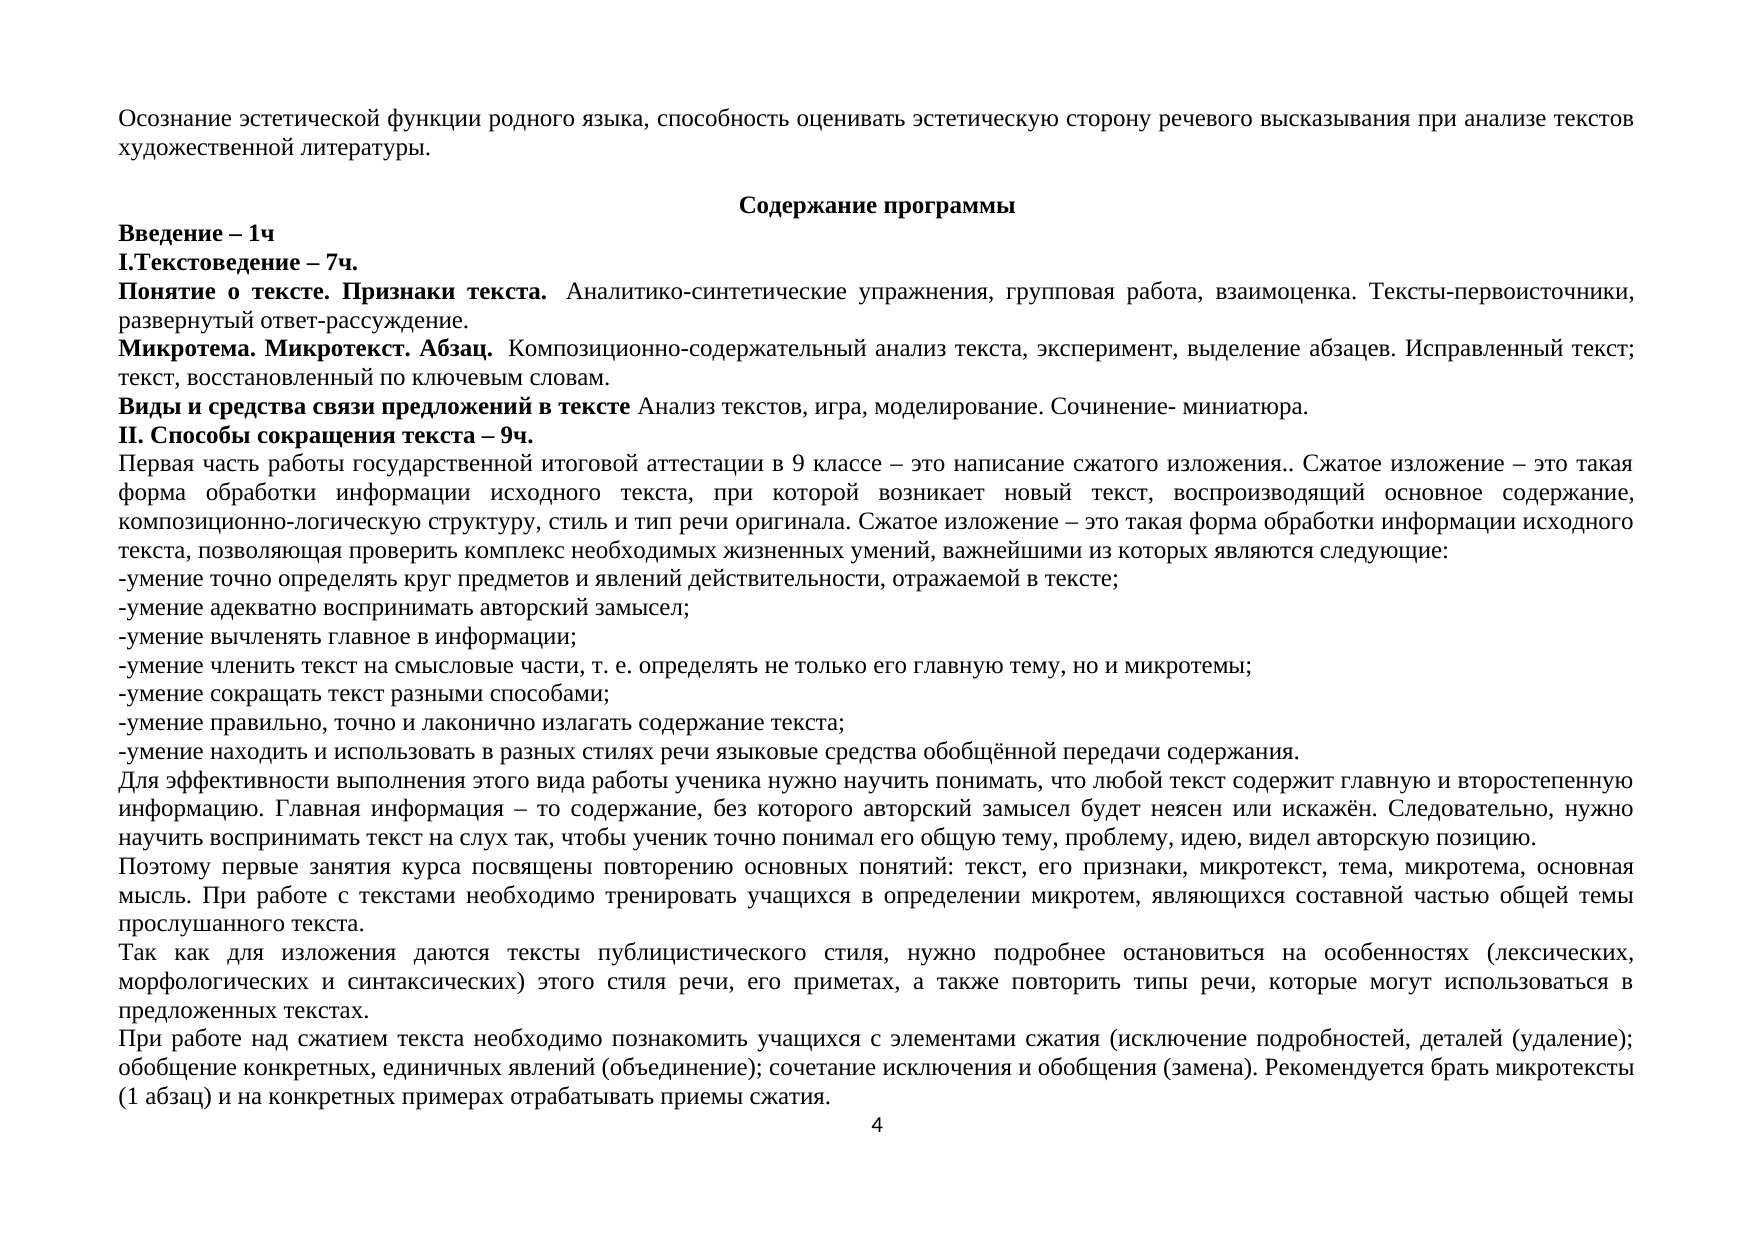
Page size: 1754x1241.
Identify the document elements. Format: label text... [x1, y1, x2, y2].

text Осознание эстетической функции родного языка, способность оценивать эстетическую сторону речевого высказывания при анализе текстов художественной литературы. [118, 103, 1636, 161]
text II. Способы сокращения текста – 9ч. [118, 420, 1636, 448]
text Поэтому первые занятия курса посвящены повторению основных понятий: текст, его признаки, микротекст, тема, микротема, основная мысль. При работе с текстами необходимо тренировать учащихся в определении микротем, являющихся составной частью общей темы прослушанного текста. [118, 851, 1636, 937]
text Виды и средства связи предложений в тексте Анализ текстов, игра, моделирование. Сочинение- миниатюра. [118, 391, 1636, 420]
text -умение вычленять главное в информации; [118, 621, 1636, 650]
text Так как для изложения даются тексты публицистического стиля, нужно подробнее остановиться на особенностях (лексических, морфологических и синтаксических) этого стиля речи, его приметах, а также повторить типы речи, которые могут использоваться в предложенных текстах. [118, 937, 1636, 1023]
text -умение адекватно воспринимать авторский замысел; [118, 592, 1636, 621]
text Для эффективности выполнения этого вида работы ученика нужно научить понимать, что любой текст содержит главную и второстепенную информацию. Главная информация – то содержание, без которого авторский замысел будет неясен или искажён. Следовательно, нужно научить воспринимать текст на слух так, чтобы ученик точно понимал его общую тему, проблему, идею, видел авторскую позицию. [118, 765, 1636, 851]
text При работе над сжатием текста необходимо познакомить учащихся с элементами сжатия (исключение подробностей, деталей (удаление); обобщение конкретных, единичных явлений (объединение); сочетание исключения и обобщения (замена). Рекомендуется брать микротексты (1 абзац) и на конкретных примерах отрабатывать приемы сжатия. [118, 1023, 1636, 1110]
text I.Текстоведение – 7ч. [118, 247, 1636, 276]
text Микротема. Микротекст. Абзац. Композиционно-содержательный анализ текста, эксперимент, выделение абзацев. Исправленный текст; текст, восстановленный по ключевым словам. [118, 333, 1636, 391]
text Введение – 1ч [118, 218, 1636, 247]
text -умение сокращать текст разными способами; [118, 678, 1636, 707]
text -умение правильно, точно и лаконично излагать содержание текста; [118, 707, 1636, 736]
text -умение находить и использовать в разных стилях речи языковые средства обобщённой передачи содержания. [118, 736, 1636, 765]
text Понятие о тексте. Признаки текста. Аналитико-синтетические упражнения, групповая работа, взаимоценка. Тексты-первоисточники, развернутый ответ-рассуждение. [118, 276, 1636, 333]
text -умение точно определять круг предметов и явлений действительности, отражаемой в тексте; [118, 563, 1636, 592]
text Первая часть работы государственной итоговой аттестации в 9 классе – это написание сжатого изложения.. Сжатое изложение – это такая форма обработки информации исходного текста, при которой возникает новый текст, воспроизводящий основное содержание, композиционно-логическую структуру, стиль и тип речи оригинала. Сжатое изложение – это такая форма обработки информации исходного текста, позволяющая проверить комплекс необходимых жизненных умений, важнейшими из которых являются следующие: [118, 448, 1636, 563]
text -умение членить текст на смысловые части, т. е. определять не только его главную тему, но и микротемы; [118, 650, 1636, 678]
text Содержание программы [118, 190, 1636, 218]
